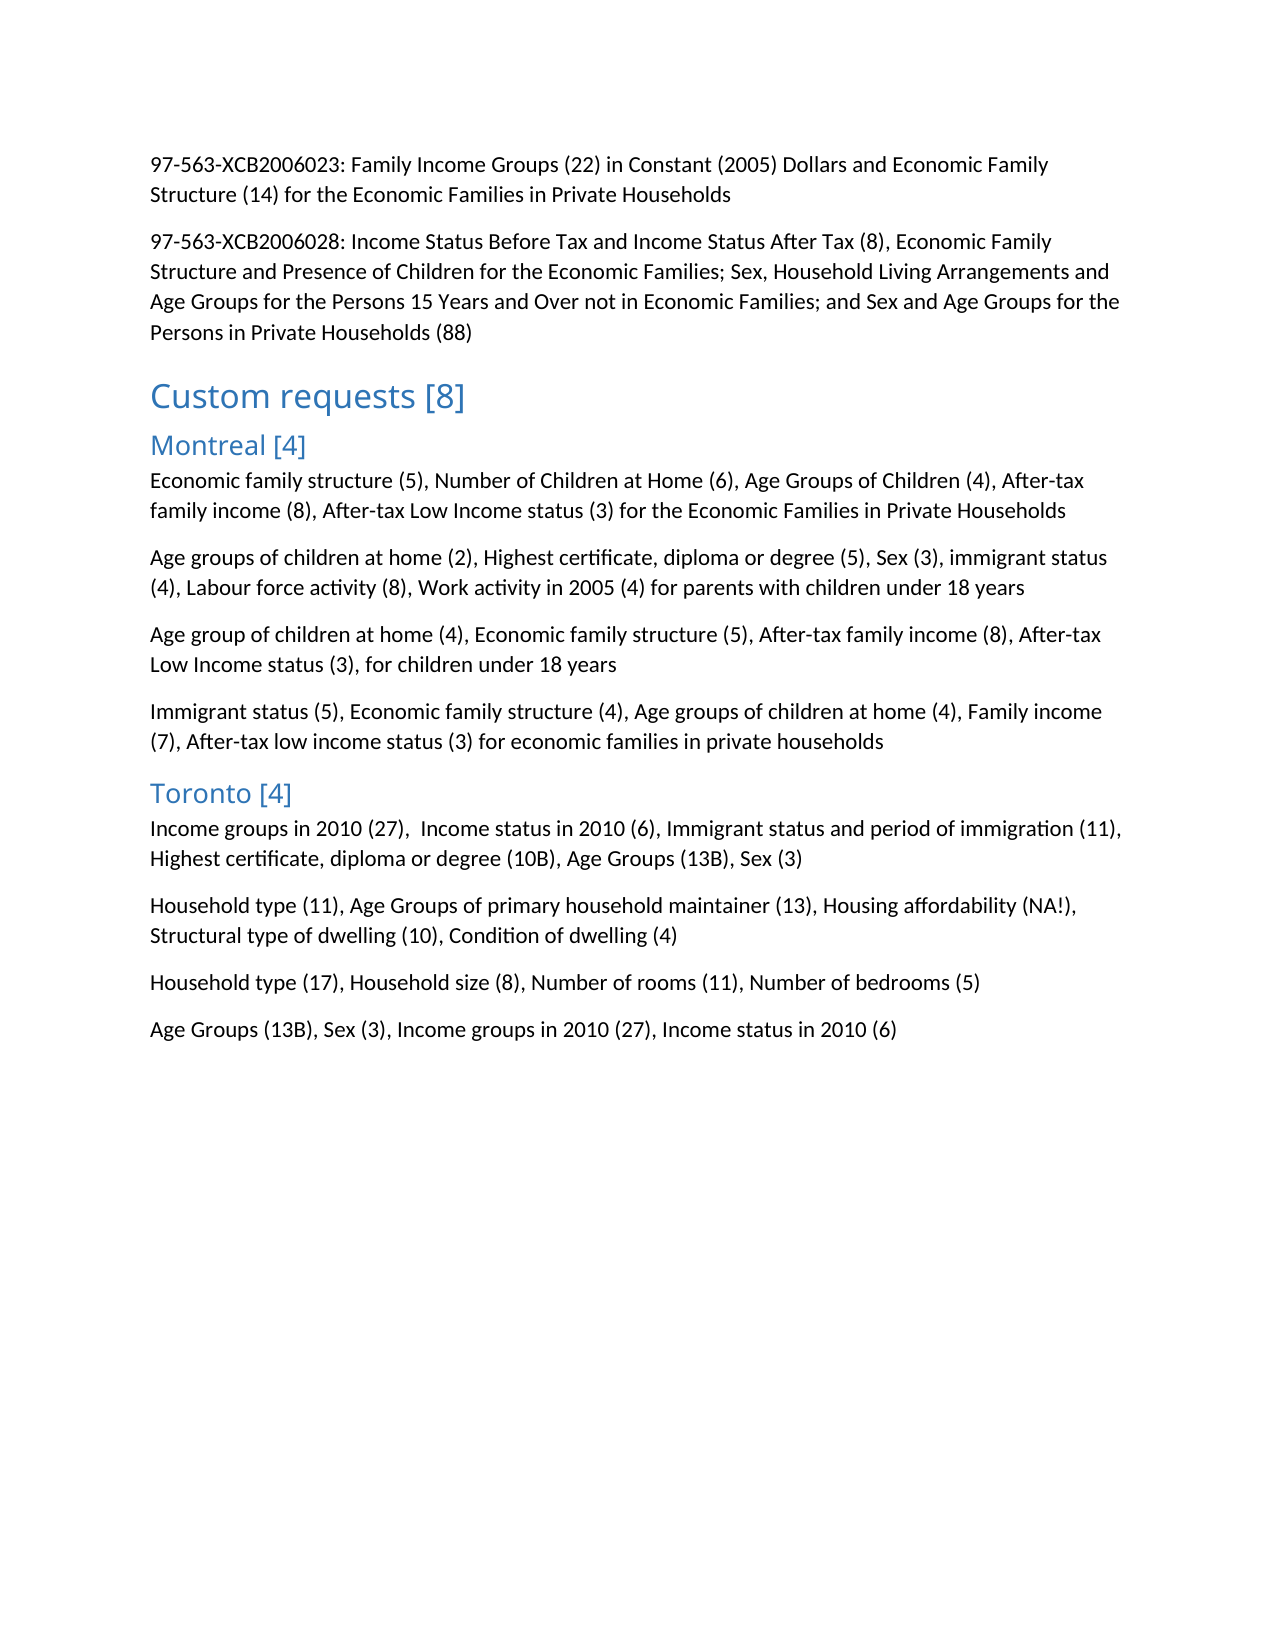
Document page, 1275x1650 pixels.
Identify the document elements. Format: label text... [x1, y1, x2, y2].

text 97-563-XCB2006023: Family Income Groups (22) in Constant (2005) Dollars and Economic Family Structure (14) for the Economic Families in Private Households [150, 150, 1125, 208]
subtitle Custom requests [8] [150, 373, 1125, 418]
text 97-563-XCB2006028: Income Status Before Tax and Income Status After Tax (8), Economic Family Structure and Presence of Children for the Economic Families; Sex, Household Living Arrangements and Age Groups for the Persons 15 Years and Over not in Economic Families; and Sex and Age Groups for the Persons in Private Households (88) [150, 227, 1125, 346]
text Household type (17), Household size (8), Number of rooms (11), Number of bedrooms (5) [150, 968, 1125, 996]
text Income groups in 2010 (27), Income status in 2010 (6), Immigrant status and period of immigration (11), Highest certificate, diploma or degree (10B), Age Groups (13B), Sex (3) [150, 814, 1125, 872]
text Age group of children at home (4), Economic family structure (5), After-tax family income (8), After-tax Low Income status (3), for children under 18 years [150, 620, 1125, 678]
text Household type (11), Age Groups of primary household maintainer (13), Housing affordability (NA!), Structural type of dwelling (10), Condition of dwelling (4) [150, 891, 1125, 949]
text Economic family structure (5), Number of Children at Home (6), Age Groups of Children (4), After-tax family income (8), After-tax Low Income status (3) for the Economic Families in Private Households [150, 466, 1125, 524]
text Immigrant status (5), Economic family structure (4), Age groups of children at home (4), Family income (7), After-tax low income status (3) for economic families in private households [150, 697, 1125, 755]
subtitle Toronto [4] [150, 774, 1125, 811]
text Age groups of children at home (2), Highest certificate, diploma or degree (5), Sex (3), immigrant status (4), Labour force activity (8), Work activity in 2005 (4) for parents with children under 18 years [150, 543, 1125, 601]
text Age Groups (13B), Sex (3), Income groups in 2010 (27), Income status in 2010 (6) [150, 1015, 1125, 1043]
subtitle Montreal [4] [150, 426, 1125, 463]
